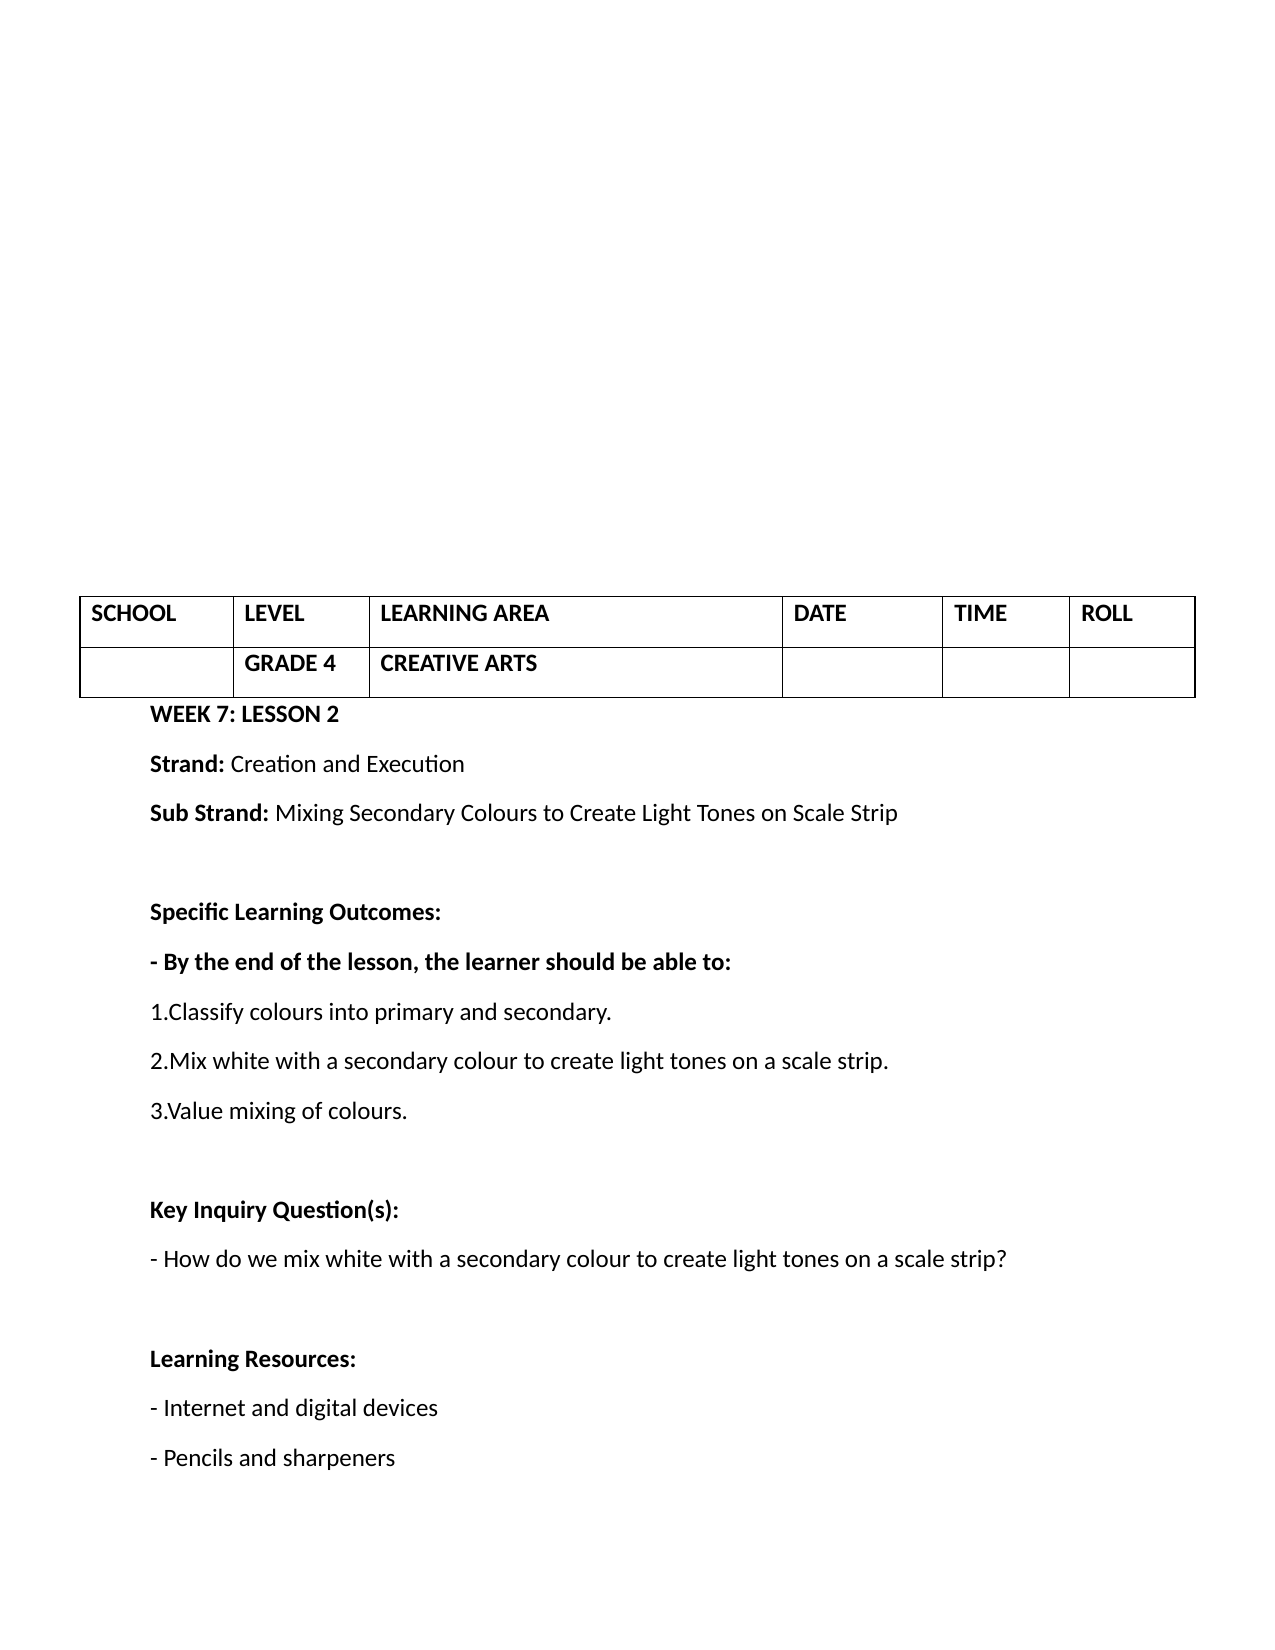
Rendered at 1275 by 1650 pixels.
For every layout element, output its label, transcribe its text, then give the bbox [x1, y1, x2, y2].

text Strand: Creation and Execution [150, 748, 1125, 778]
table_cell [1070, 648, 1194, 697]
text Learning Resources: [150, 1343, 1125, 1373]
text - Pencils and sharpeners [150, 1442, 1125, 1472]
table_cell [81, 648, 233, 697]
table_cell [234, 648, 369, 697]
text Sub Strand: Mixing Secondary Colours to Create Light Tones on Scale Strip [150, 797, 1125, 828]
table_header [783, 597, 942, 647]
text 1.Classify colours into primary and secondary. [150, 996, 1125, 1026]
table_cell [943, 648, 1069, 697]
text - By the end of the lesson, the learner should be able to: [150, 946, 1125, 977]
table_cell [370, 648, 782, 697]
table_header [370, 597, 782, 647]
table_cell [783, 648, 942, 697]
text Specific Learning Outcomes: [150, 896, 1125, 927]
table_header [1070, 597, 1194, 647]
text - How do we mix white with a secondary colour to create light tones on a scale strip? [150, 1243, 1125, 1274]
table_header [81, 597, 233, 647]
text WEEK 7: LESSON 2 [150, 698, 1125, 729]
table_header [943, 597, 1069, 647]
text - Internet and digital devices [150, 1392, 1125, 1423]
text Key Inquiry Question(s): [150, 1194, 1125, 1224]
text 3.Value mixing of colours. [150, 1095, 1125, 1125]
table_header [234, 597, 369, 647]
text 2.Mix white with a secondary colour to create light tones on a scale strip. [150, 1045, 1125, 1076]
